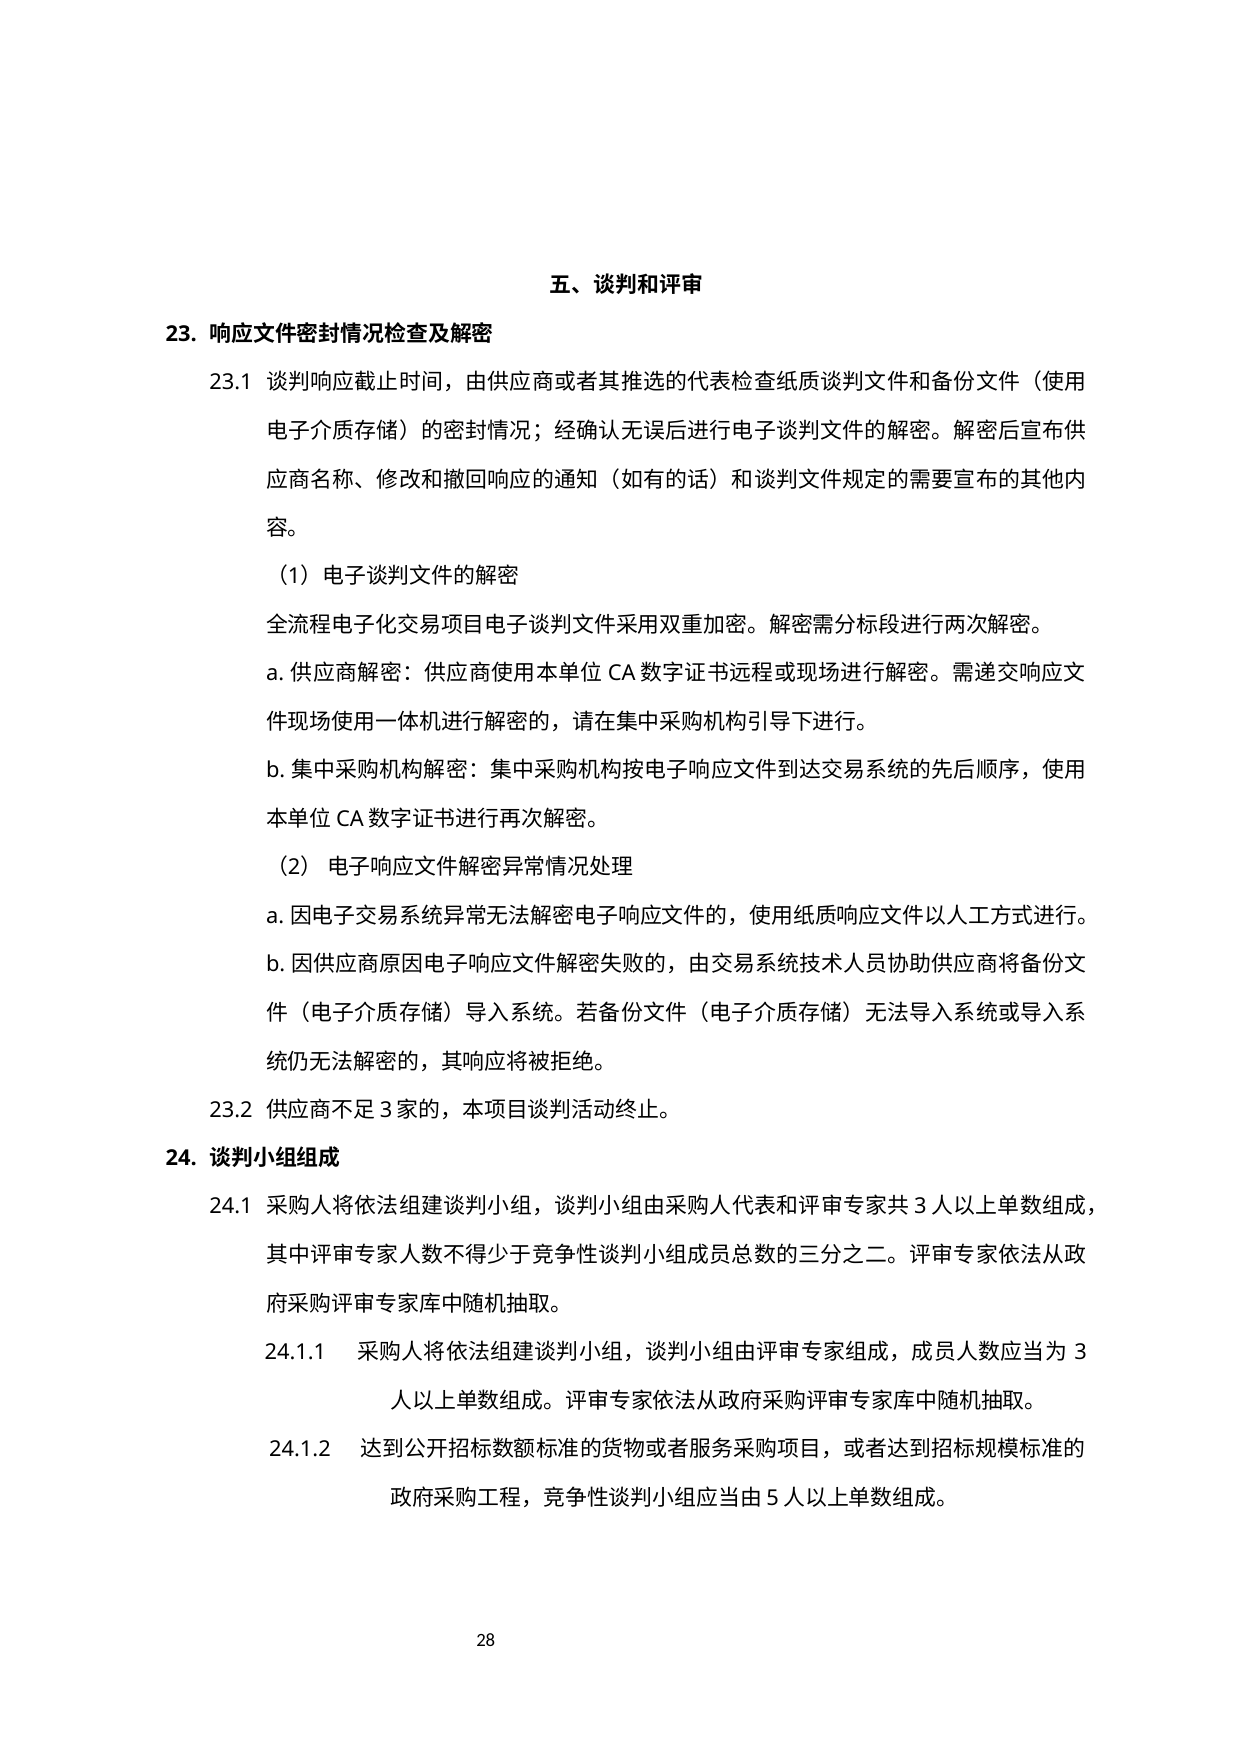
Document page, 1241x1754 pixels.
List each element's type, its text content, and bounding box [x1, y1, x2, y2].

list 谈判响应截止时间，由供应商或者其推选的代表检查纸质谈判文件和备份文件（使用电子介质存储）的密封情况；经确认无误后进行电子谈判文件的解密。解密后宣布供应商名称、修改和撤回响应的通知（如有的话）和谈判文件规定的需要宣布的其他内容。 [209, 364, 1087, 542]
text 24.1.2 达到公开招标数额标准的货物或者服务采购项目，或者达到招标规模标准的政府采购工程，竞争性谈判小组应当由5人以上单数组成。 [269, 1431, 1087, 1512]
text b. 因供应商原因电子响应文件解密失败的，由交易系统技术人员协助供应商将备份文件（电子介质存储）导入系统。若备份文件（电子介质存储）无法导入系统或导入系统仍无法解密的，其响应将被拒绝。 [266, 946, 1087, 1076]
text b. 集中采购机构解密：集中采购机构按电子响应文件到达交易系统的先后顺序，使用本单位CA数字证书进行再次解密。 [266, 752, 1087, 833]
text （2） 电子响应文件解密异常情况处理 [266, 849, 1087, 882]
text 24.1.1 采购人将依法组建谈判小组，谈判小组由评审专家组成，成员人数应当为3人以上单数组成。评审专家依法从政府采购评审专家库中随机抽取。 [264, 1334, 1087, 1415]
list 谈判小组组成 [165, 1140, 1087, 1172]
list 供应商不足3家的，本项目谈判活动终止。 [209, 1092, 1087, 1124]
list 采购人将依法组建谈判小组，谈判小组由采购人代表和评审专家共3人以上单数组成，其中评审专家人数不得少于竞争性谈判小组成员总数的三分之二。评审专家依法从政府采购评审专家库中随机抽取。 [209, 1188, 1087, 1318]
text 全流程电子化交易项目电子谈判文件采用双重加密。解密需分标段进行两次解密。 [266, 607, 1087, 639]
text （1）电子谈判文件的解密 [266, 558, 1087, 591]
text 五、谈判和评审 [165, 267, 1087, 299]
list 响应文件密封情况检查及解密 [165, 315, 1087, 348]
text a. 供应商解密：供应商使用本单位CA数字证书远程或现场进行解密。需递交响应文件现场使用一体机进行解密的，请在集中采购机构引导下进行。 [266, 655, 1087, 736]
text a. 因电子交易系统异常无法解密电子响应文件的，使用纸质响应文件以人工方式进行。 [266, 897, 1087, 930]
